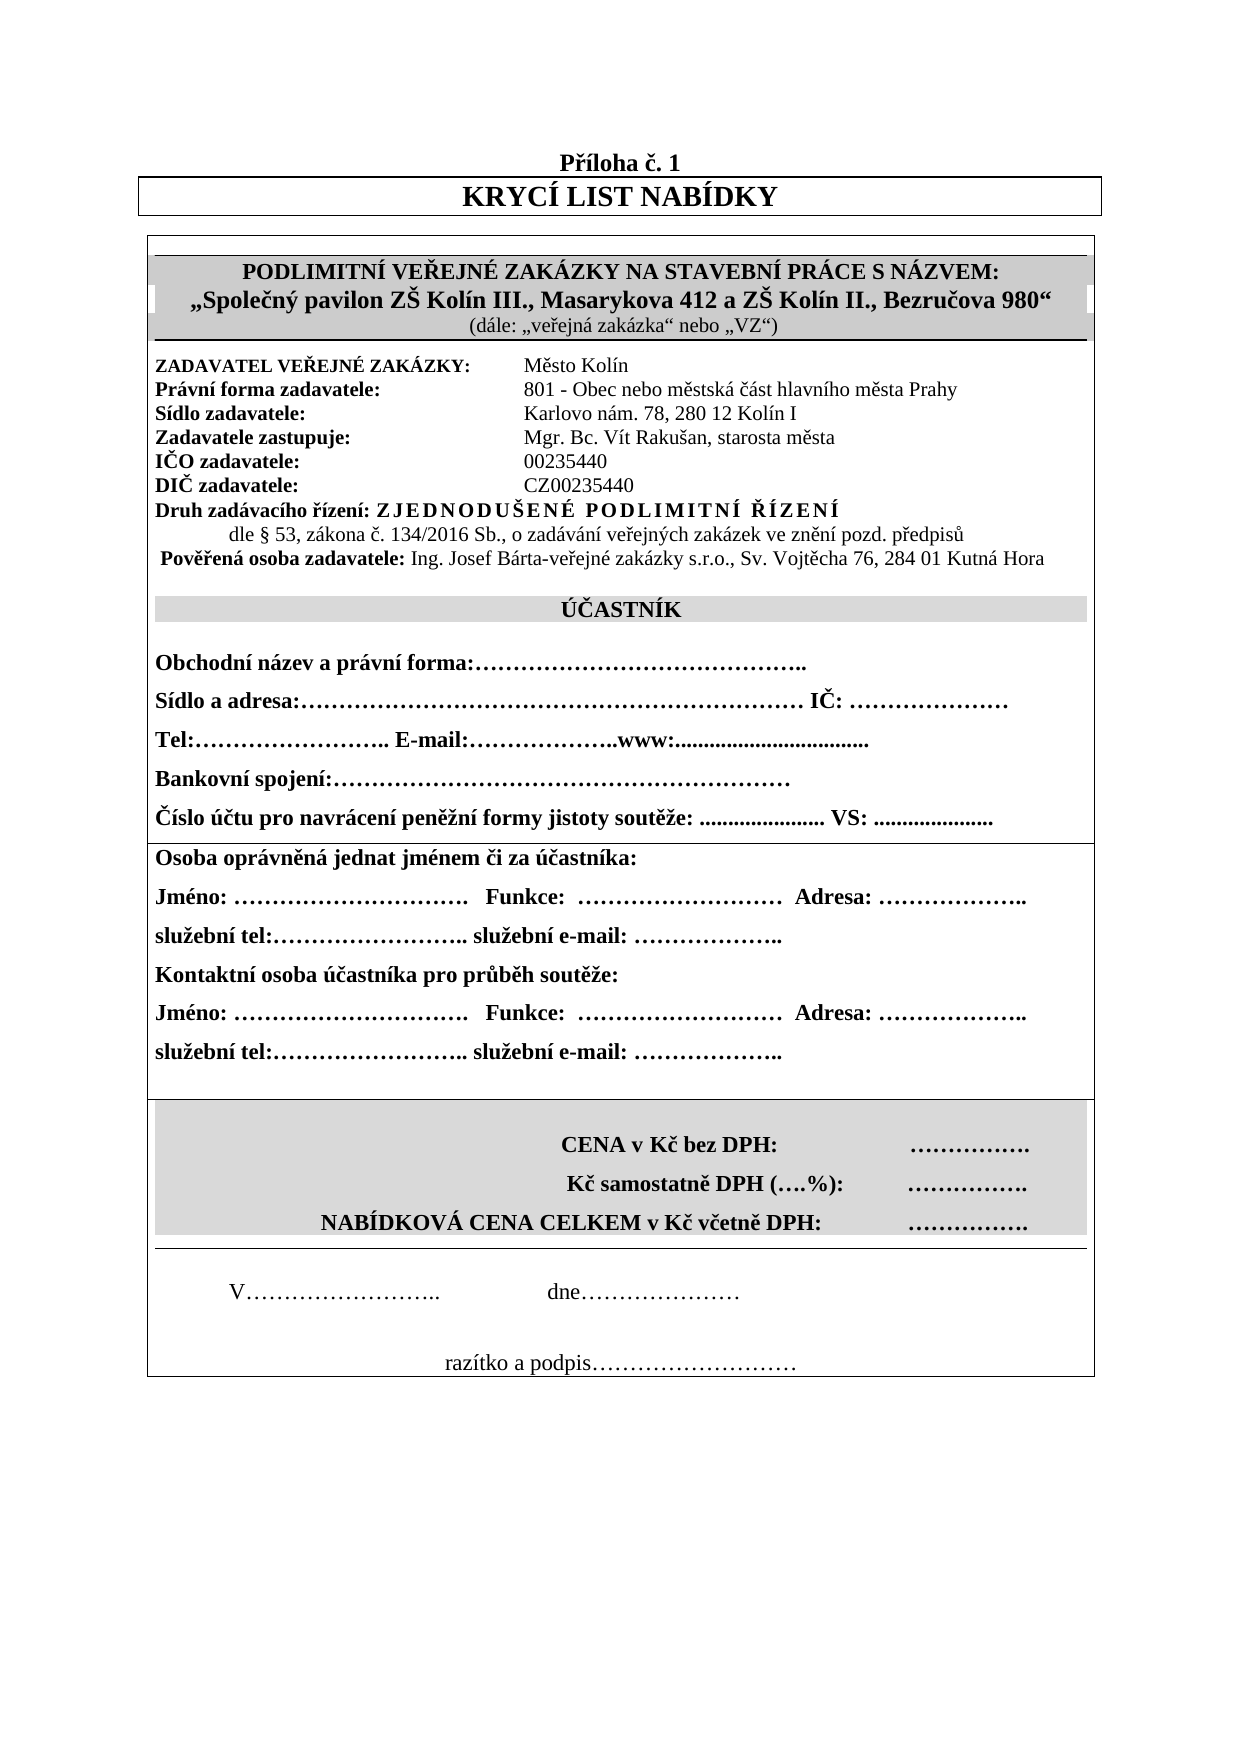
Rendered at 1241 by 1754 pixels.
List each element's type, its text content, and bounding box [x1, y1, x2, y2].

table_cell Osoba oprávněná jednat jménem či za účastníka: Jméno: …………………………. Funkce: ……………………… Adresa: ……………….. služební tel:…………………….. služební e-mail: ……………….. Kontaktní osoba účastníka pro průběh soutěže: Jméno: …………………………. Funkce: ……………………… Adresa: ……………….. služební tel:…………………….. služební e-mail: ……………….. [148, 844, 1094, 1099]
table_cell CENA v Kč bez DPH: ……………. Kč samostatně DPH (….%): ……………. NABÍDKOVÁ CENA CELKEM v Kč včetně DPH: ……………. [148, 1100, 1094, 1248]
text Příloha č. 1 [148, 148, 1093, 176]
subtitle KRYCÍ LIST NABÍDKY [139, 178, 1101, 215]
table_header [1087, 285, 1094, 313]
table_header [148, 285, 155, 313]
table_header PODLIMITNÍ VEŘEJNÉ ZAKÁZKY NA STAVEBNÍ PRÁCE S NÁZVEM: „Společný pavilon ZŠ Kolín III., Masarykova 412 a ZŠ Kolín II., Bezručova 980“ (dále: „veřejná zakázka“ nebo „VZ“) ZADAVATEL VEŘEJNÉ ZAKÁZKY: Město Kolín Právní forma zadavatele: 801 - Obec nebo městská část hlavního města Prahy Sídlo zadavatele: Karlovo nám. 78, 280 12 Kolín I Zadavatele zastupuje: Mgr. Bc. Vít Rakušan, starosta města IČO zadavatele: 00235440 DIČ zadavatele: CZ00235440 Druh zadávacího řízení: ZJEDNODUŠENÉ PODLIMITNÍ ŘÍZENÍ dle § 53, zákona č. 134/2016 Sb., o zadávání veřejných zakázek ve znění pozd. předpisů Pověřená osoba zadavatele: Ing. Josef Bárta-veřejné zakázky s.r.o., Sv. Vojtěcha 76, 284 01 Kutná Hora ÚČASTNÍK Obchodní název a právní forma:…………………………………….. Sídlo a adresa:………………………………………………………… IČ: ………………… Tel:…………………….. E-mail:………………..www:.................................. Bankovní spojení:…………………………………………………… Číslo účtu pro navrácení peněžní formy jistoty soutěže: ...................... VS: ..................... [148, 341, 1094, 843]
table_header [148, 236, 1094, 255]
table_cell V…………………….. dne………………… razítko a podpis……………………… [148, 1248, 1094, 1376]
